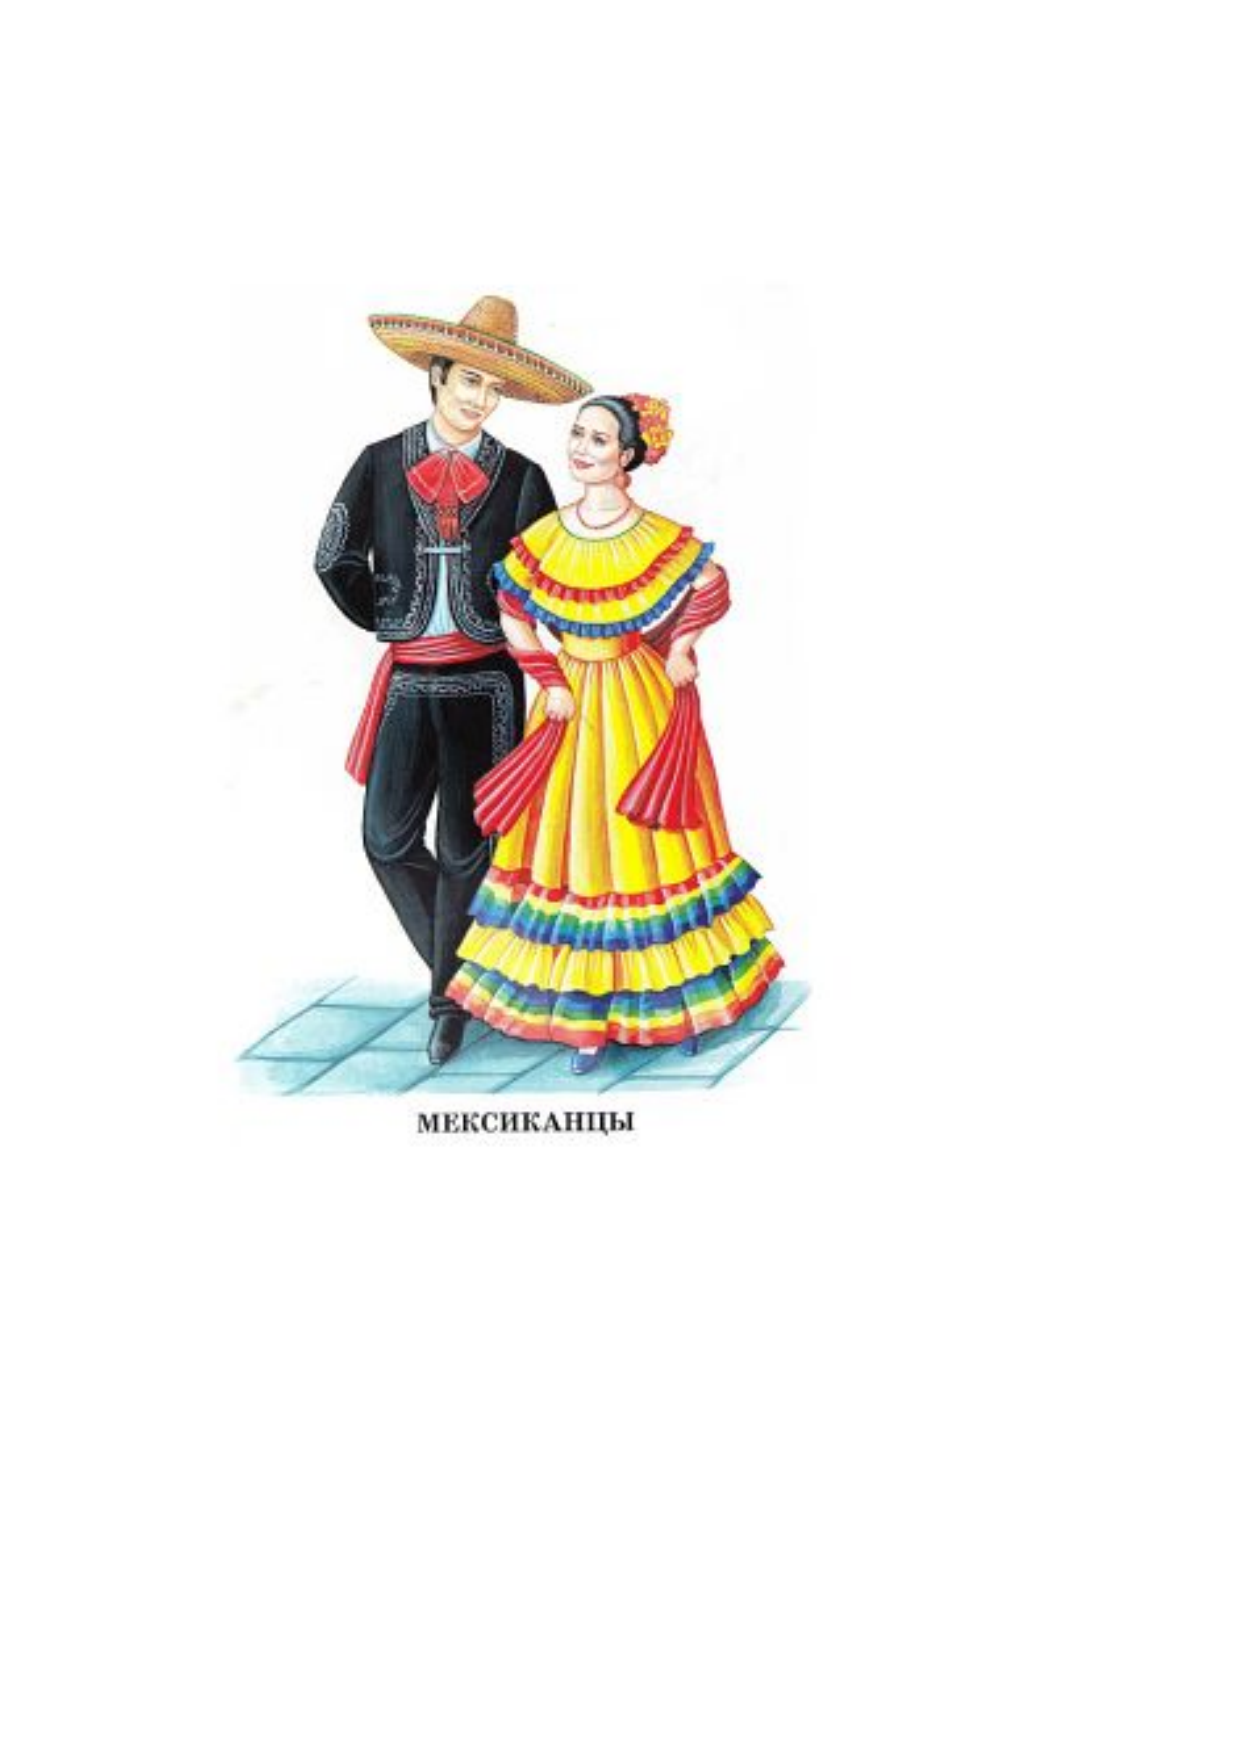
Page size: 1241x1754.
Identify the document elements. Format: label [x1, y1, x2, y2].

picture [93, 118, 985, 1378]
